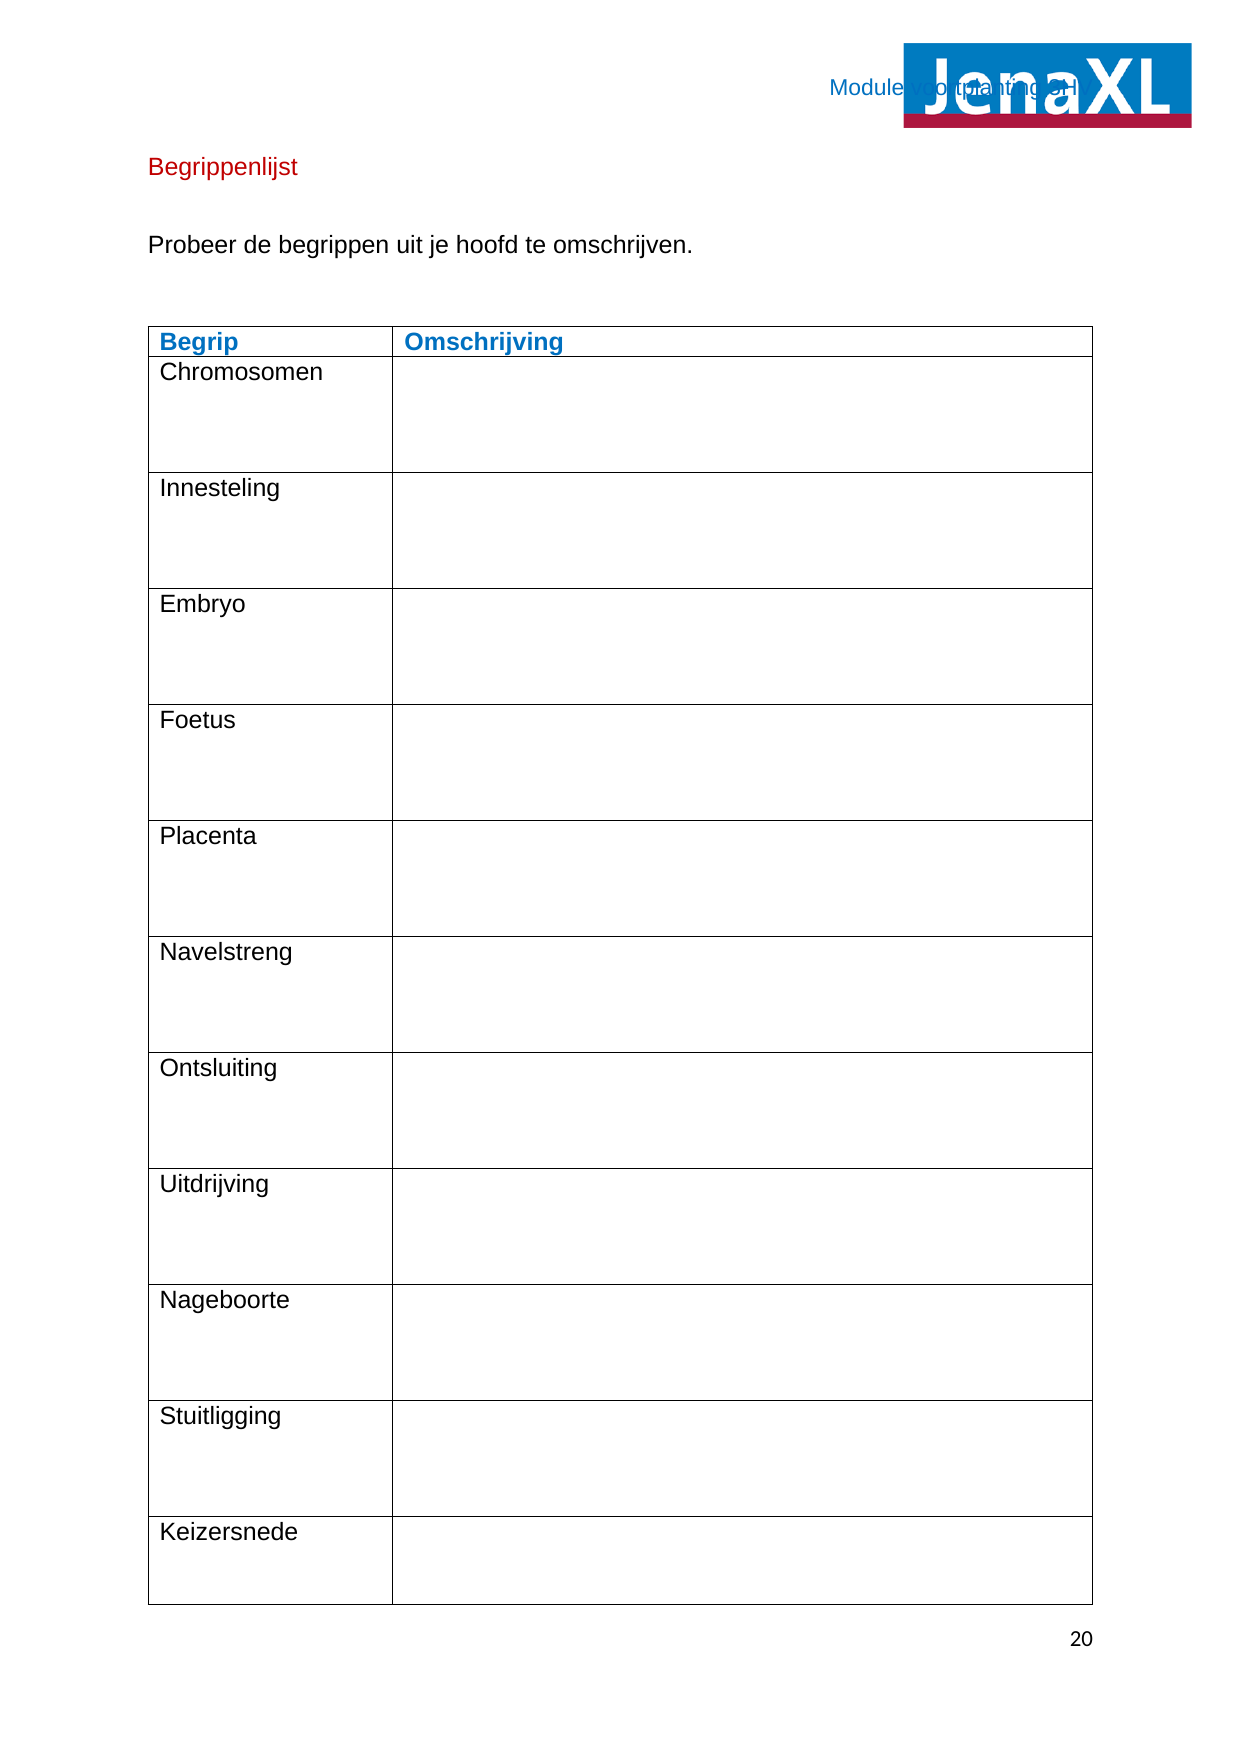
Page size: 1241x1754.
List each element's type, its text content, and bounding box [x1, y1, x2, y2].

table_cell Innesteling [149, 473, 392, 588]
table_cell Chromosomen [149, 357, 392, 472]
table_cell Navelstreng [149, 937, 392, 1052]
picture [903, 43, 1192, 128]
table_cell [393, 705, 1092, 820]
table_cell Placenta [149, 821, 392, 936]
table_cell Embryo [149, 589, 392, 704]
table_cell [393, 937, 1092, 1052]
table_cell [393, 1401, 1092, 1516]
table_cell [393, 1285, 1092, 1400]
table_header Omschrijving [393, 327, 1092, 356]
table_cell Ontsluiting [149, 1053, 392, 1168]
table_cell Keizersnede [149, 1517, 392, 1603]
table_cell [393, 1053, 1092, 1168]
table_cell Stuitligging [149, 1401, 392, 1516]
table_cell Nageboorte [149, 1285, 392, 1400]
table_cell [393, 1517, 1092, 1603]
table_cell Uitdrijving [149, 1169, 392, 1284]
table_cell [393, 589, 1092, 704]
table_cell [393, 1169, 1092, 1284]
table_cell [393, 821, 1092, 936]
text Probeer de begrippen uit je hoofd te omschrijven. [148, 231, 1093, 259]
table_header Begrip [149, 327, 392, 356]
table_cell [393, 473, 1092, 588]
table_cell Foetus [149, 705, 392, 820]
table_cell [393, 357, 1092, 472]
subtitle Begrippenlijst [148, 152, 1093, 181]
